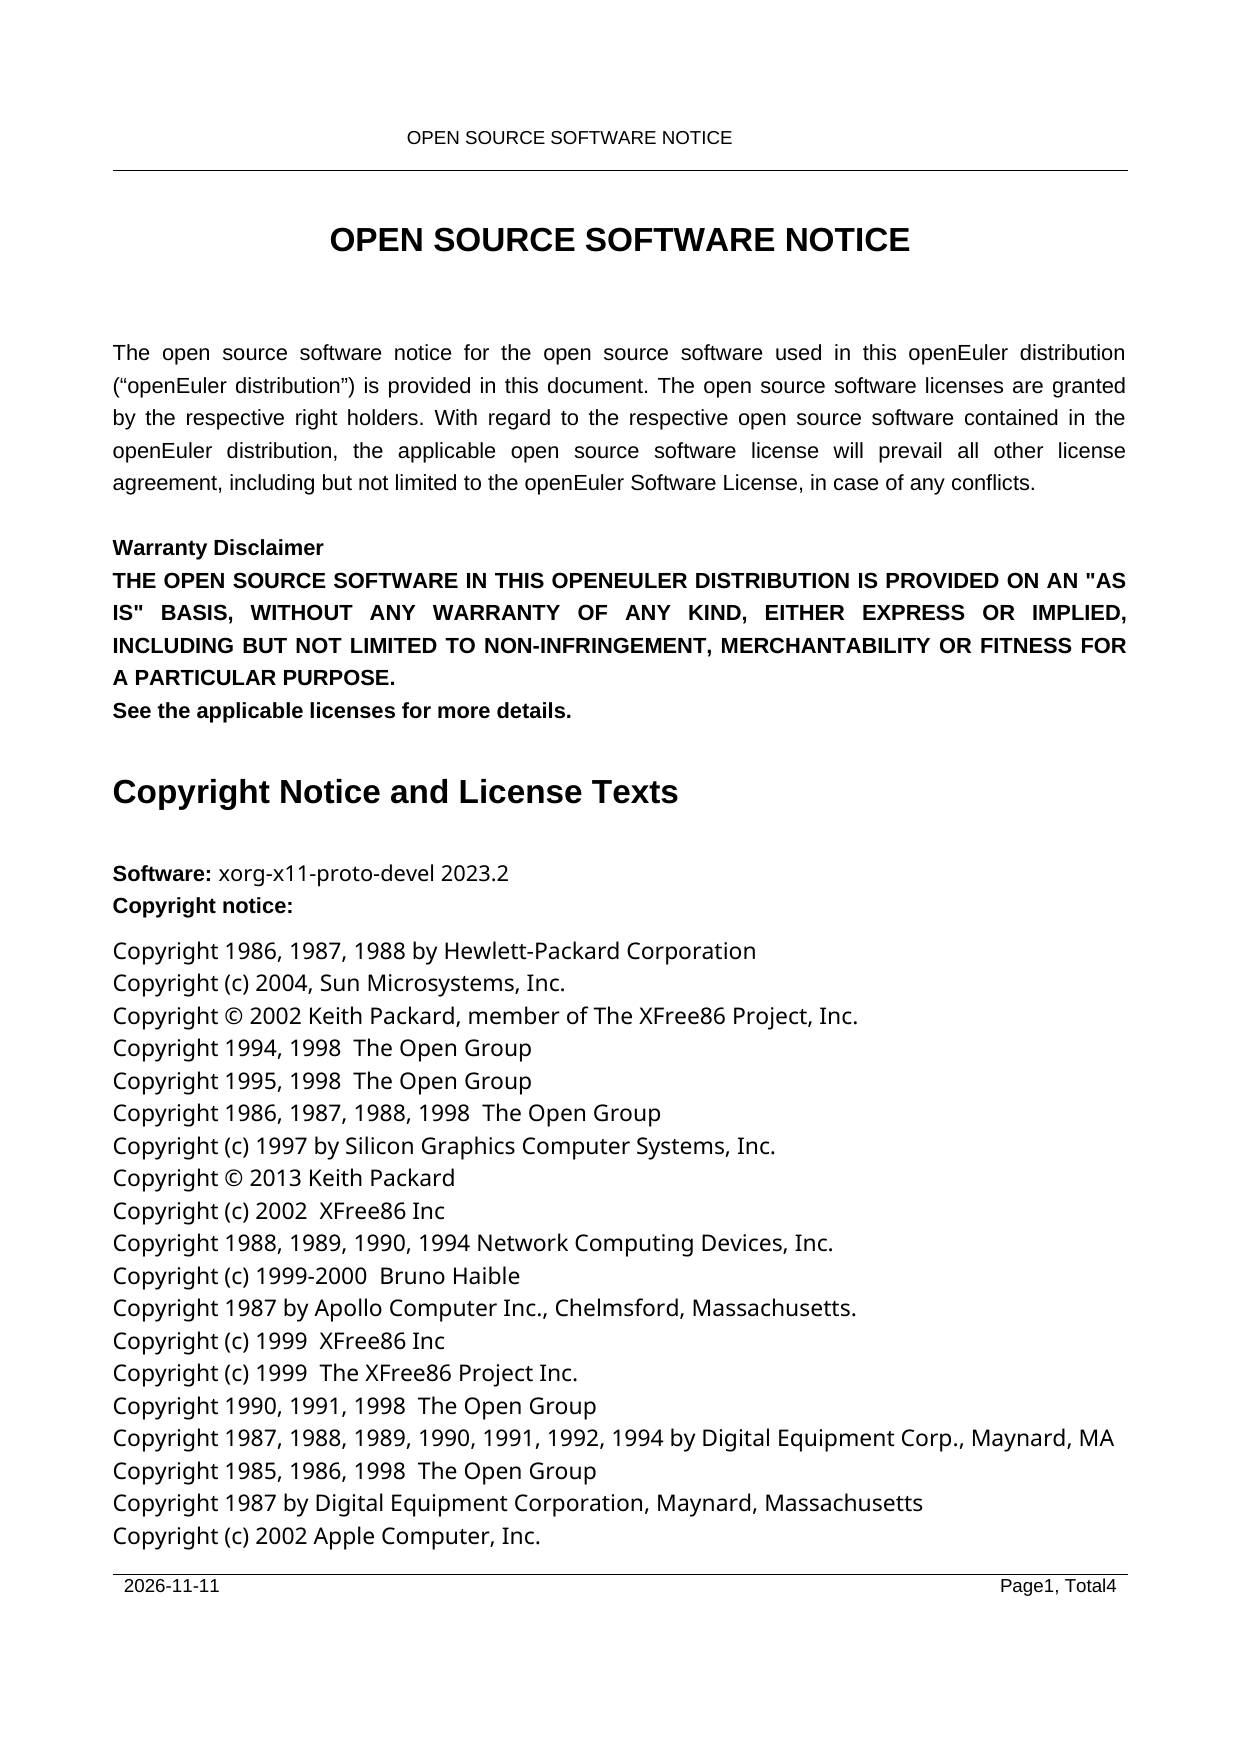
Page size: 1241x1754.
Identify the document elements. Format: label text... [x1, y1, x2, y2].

title Software: xorg-x11-proto-devel 2023.2 [112, 856, 1128, 889]
text OPEN SOURCE SOFTWARE NOTICE [112, 206, 1128, 271]
text Copyright notice: [112, 889, 1128, 921]
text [112, 934, 1128, 1551]
text Warranty Disclaimer [112, 531, 1128, 564]
text Copyright Notice and License Texts [112, 759, 1128, 824]
text THE OPEN SOURCE SOFTWARE IN THIS OPENEULER DISTRIBUTION IS PROVIDED ON AN "AS IS" BASIS, WITHOUT ANY WARRANTY OF ANY KIND, EITHER EXPRESS OR IMPLIED, INCLUDING BUT NOT LIMITED TO NON-INFRINGEMENT, MERCHANTABILITY OR FITNESS FOR A PARTICULAR PURPOSE. See the applicable licenses for more details. [112, 564, 1128, 726]
text The open source software notice for the open source software used in this openEuler distribution (“openEuler distribution”) is provided in this document. The open source software licenses are granted by the respective right holders. With regard to the respective open source software contained in the openEuler distribution, the applicable open source software license will prevail all other license agreement, including but not limited to the openEuler Software License, in case of any conflicts. [112, 336, 1128, 499]
